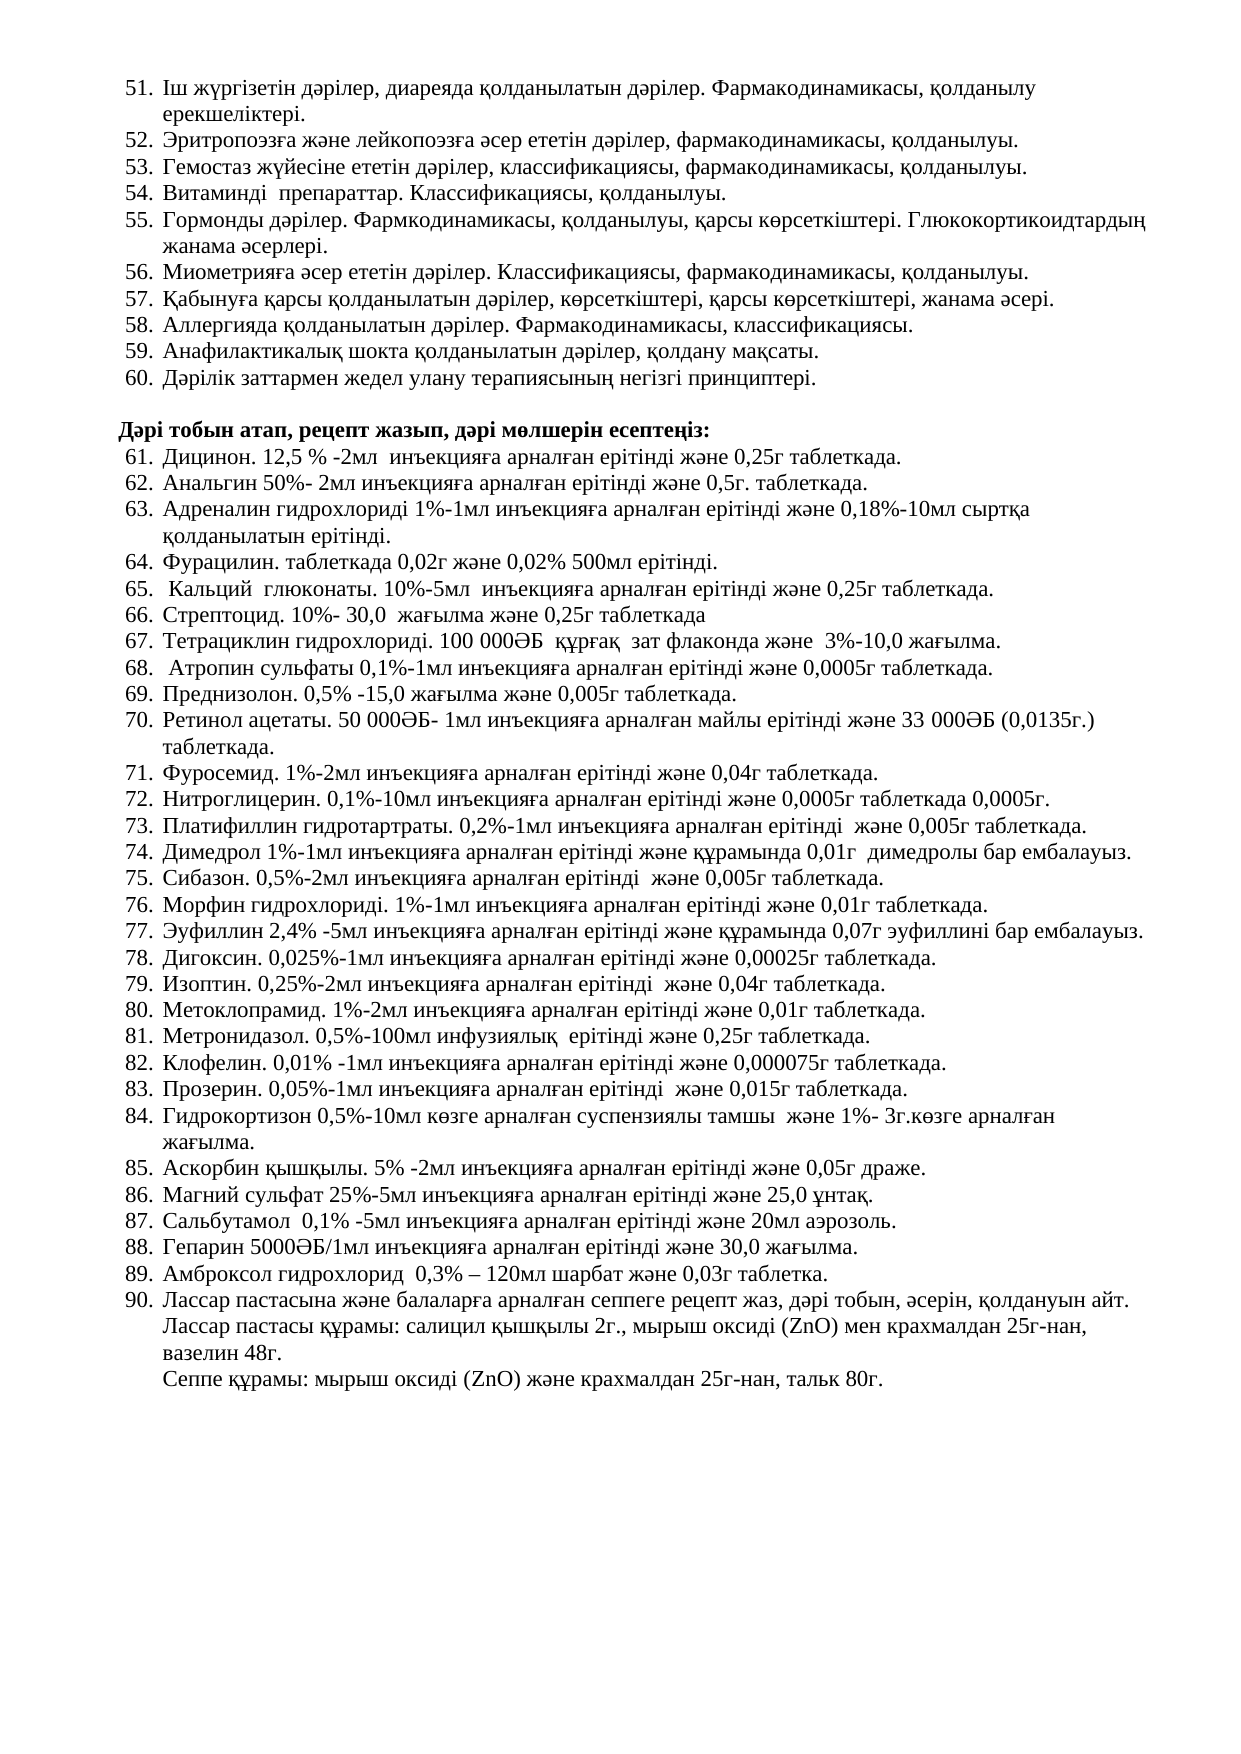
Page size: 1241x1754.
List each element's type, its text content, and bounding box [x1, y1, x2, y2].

list Дицинон. 12,5 % -2мл инъекцияға арналған ерітінді және 0,25г таблеткада. [125, 443, 1152, 469]
list Лассар пастасы құрамы: салицил қышқылы 2г., мырыш оксиді (ZnO) мен крахмалдан 25г-нан, вазелин 48г. [162, 1312, 1152, 1365]
list Платифиллин гидротартраты. 0,2%-1мл инъекцияға арналған ерітінді және 0,005г таблеткада. [125, 812, 1152, 838]
list Гормонды дәрілер. Фармкодинамикасы, қолданылуы, қарсы көрсеткіштері. Глюкокортикоидтардың жанама әсерлері. [125, 206, 1152, 258]
list Эуфиллин 2,4% -5мл инъекцияға арналған ерітінді және құрамында 0,07г эуфиллині бар ембалауыз. [125, 917, 1152, 943]
list Эритропоэзға және лейкопоэзға әсер ететін дәрілер, фармакодинамикасы, қолданылуы. [125, 127, 1152, 153]
list Фуросемид. 1%-2мл инъекцияға арналған ерітінді және 0,04г таблеткада. [125, 759, 1152, 785]
list Сибазон. 0,5%-2мл инъекцияға арналған ерітінді және 0,005г таблеткада. [125, 864, 1152, 891]
list Ретинол ацетаты. 50 000ӘБ- 1мл инъекцияға арналған майлы ерітінді және 33 000ӘБ (0,0135г.) таблеткада. [125, 706, 1152, 759]
list Сеппе құрамы: мырыш оксиді (ZnO) және крахмалдан 25г-нан, тальк 80г. [162, 1365, 1152, 1392]
list Клофелин. 0,01% -1мл инъекцияға арналған ерітінді және 0,000075г таблеткада. [125, 1049, 1152, 1075]
list Димедрол 1%-1мл инъекцияға арналған ерітінді және құрамында 0,01г димедролы бар ембалауыз. [125, 838, 1152, 864]
list Морфин гидрохлориді. 1%-1мл инъекцияға арналған ерітінді және 0,01г таблеткада. [125, 891, 1152, 917]
list Анальгин 50%- 2мл инъекцияға арналған ерітінді және 0,5г. таблеткада. [125, 469, 1152, 496]
list Витаминді препараттар. Классификациясы, қолданылуы. [125, 179, 1152, 206]
list Метронидазол. 0,5%-100мл инфузиялық ерітінді және 0,25г таблеткада. [125, 1023, 1152, 1049]
list Анафилактикалық шокта қолданылатын дәрілер, қолдану мақсаты. [125, 337, 1152, 364]
list Прозерин. 0,05%-1мл инъекцияға арналған ерітінді және 0,015г таблеткада. [125, 1075, 1152, 1102]
list Дигоксин. 0,025%-1мл инъекцияға арналған ерітінді және 0,00025г таблеткада. [125, 943, 1152, 970]
list Метоклопрамид. 1%-2мл инъекцияға арналған ерітінді және 0,01г таблеткада. [125, 996, 1152, 1023]
list Амброксол гидрохлорид 0,3% – 120мл шарбат және 0,03г таблетка. [125, 1260, 1152, 1286]
list Гидрокортизон 0,5%-10мл көзге арналған суспензиялы тамшы және 1%- 3г.көзге арналған жағылма. [125, 1102, 1152, 1154]
list Магний сульфат 25%-5мл инъекцияға арналған ерітінді және 25,0 ұнтақ. [125, 1181, 1152, 1207]
list Нитроглицерин. 0,1%-10мл инъекцияға арналған ерітінді және 0,0005г таблеткада 0,0005г. [125, 785, 1152, 812]
list Тетрациклин гидрохлориді. 100 000ӘБ құрғақ зат флаконда және 3%-10,0 жағылма. [125, 627, 1152, 654]
list Адреналин гидрохлориді 1%-1мл инъекцияға арналған ерітінді және 0,18%-10мл сыртқа қолданылатын ерітінді. [125, 496, 1152, 548]
list Стрептоцид. 10%- 30,0 жағылма және 0,25г таблеткада [125, 601, 1152, 627]
list Лассар пастасына және балаларға арналған сеппеге рецепт жаз, дәрі тобын, әсерін, қолдануын айт. [125, 1286, 1152, 1312]
list Фурацилин. таблеткада 0,02г және 0,02% 500мл ерітінді. [125, 548, 1152, 574]
list Кальций глюконаты. 10%-5мл инъекцияға арналған ерітінді және 0,25г таблеткада. [125, 574, 1152, 601]
list Миометрияға әсер ететін дәрілер. Классификациясы, фармакодинамикасы, қолданылуы. [125, 258, 1152, 285]
list Преднизолон. 0,5% -15,0 жағылма және 0,005г таблеткада. [125, 680, 1152, 706]
list Атропин сульфаты 0,1%-1мл инъекцияға арналған ерітінді және 0,0005г таблеткада. [125, 654, 1152, 680]
list Гемостаз жүйесіне ететін дәрілер, классификациясы, фармакодинамикасы, қолданылуы. [125, 153, 1152, 179]
list Сальбутамол 0,1% -5мл инъекцияға арналған ерітінді және 20мл аэрозоль. [125, 1207, 1152, 1233]
text Дәрі тобын атап, рецепт жазып, дәрі мөлшерін есептеңіз: [118, 416, 1152, 443]
list Изоптин. 0,25%-2мл инъекцияға арналған ерітінді және 0,04г таблеткада. [125, 970, 1152, 996]
list Іш жүргізетін дәрілер, диареяда қолданылатын дәрілер. Фармакодинамикасы, қолданылу ерекшеліктері. [125, 74, 1152, 127]
list Аллергияда қолданылатын дәрілер. Фармакодинамикасы, классификациясы. [125, 311, 1152, 337]
list Қабынуға қарсы қолданылатын дәрілер, көрсеткіштері, қарсы көрсеткіштері, жанама әсері. [125, 285, 1152, 311]
list Дәрілік заттармен жедел улану терапиясының негізгі принциптері. [125, 364, 1152, 390]
list Аскорбин қышқылы. 5% -2мл инъекцияға арналған ерітінді және 0,05г драже. [125, 1154, 1152, 1181]
list Гепарин 5000ӘБ/1мл инъекцияға арналған ерітінді және 30,0 жағылма. [125, 1233, 1152, 1260]
